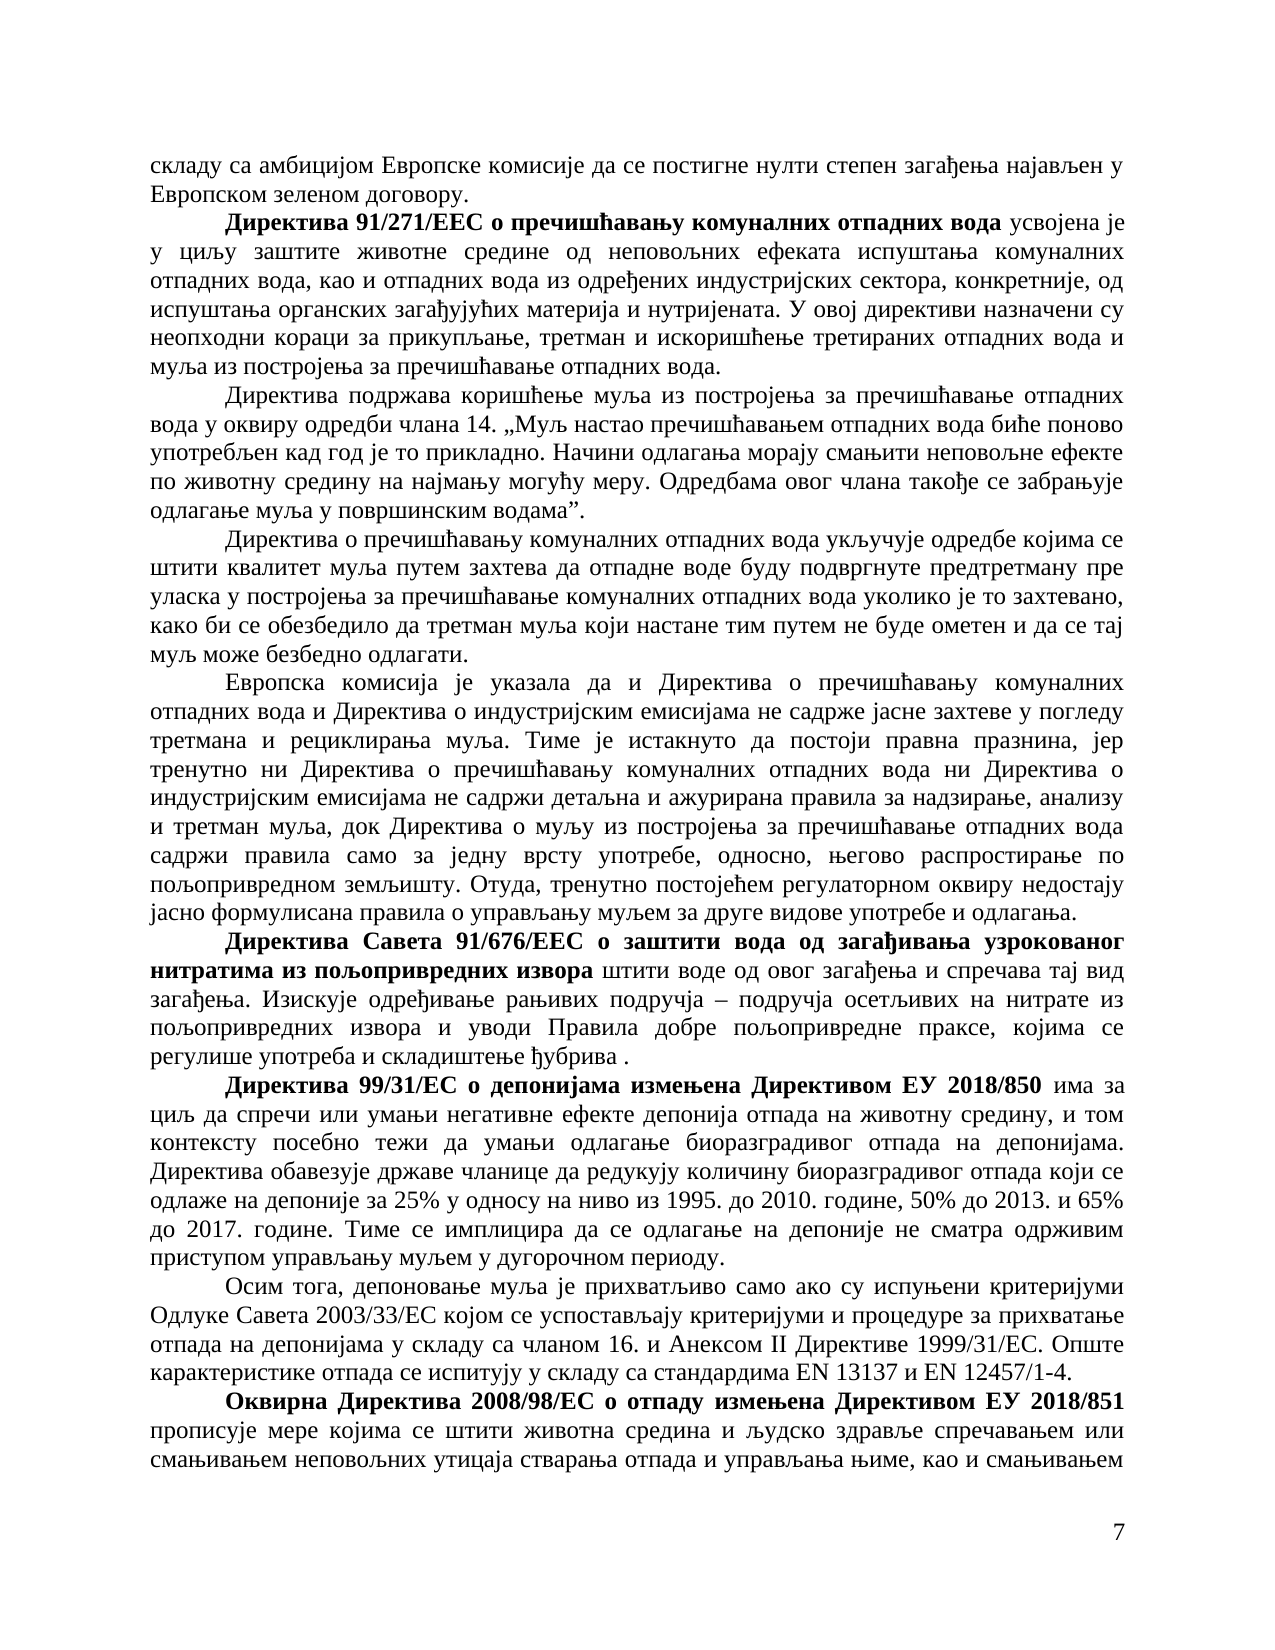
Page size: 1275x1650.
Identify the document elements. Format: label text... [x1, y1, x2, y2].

text Директива о пречишћавању комуналних отпадних вода укључује одредбе којима се штити квалитет муља путем захтева да отпадне воде буду подвргнуте предтретману пре уласка у постројења за пречишћавање комуналних отпадних вода уколико је то захтевано, како би се обезбедило да третман муља који настане тим путем не буде ометен и да се тај муљ може безбедно одлагати. [150, 524, 1125, 667]
text Директива подржава коришћење муља из постројења за пречишћавање отпадних вода у оквиру одредби члана 14. „Муљ настао пречишћавањем отпадних вода биће поново употребљен кад год је то прикладно. Начини одлагања морају смањити неповољне ефекте по животну средину на најмању могућу меру. Одредбама овог члана такође се забрањује одлагање муља у површинским водама”. [150, 380, 1125, 524]
text Европска комисија је указала да и Директива о пречишћавању комуналних отпадних вода и Директива о индустријским емисијама не садрже јасне захтеве у погледу третмана и рециклирања муља. Тиме је истакнуто да постоји правна празнина, јер тренутно ни Директива о пречишћавању комуналних отпадних вода ни Директива о индустријским емисијама не садржи детаљна и ажурирана правила за надзирање, анализу и третман муља, док Директива о муљу из постројења за пречишћавање отпадних вода садржи правила само за једну врсту употребе, односно, његово распростирање по пољопривредном земљишту. Отуда, тренутно постојећем регулаторном оквиру недостају јасно формулисана правила о управљању муљем за друге видове употребе и одлагања. [150, 667, 1125, 926]
text Директива 91/271/EEC о пречишћавању комуналних отпадних вода усвојена је у циљу заштите животне средине од неповољних ефеката испуштања комуналних отпадних вода, као и отпадних вода из одређених индустријских сектора, конкретније, од испуштања органских загађујућих материја и нутријената. У овој директиви назначени су неопходни кораци за прикупљање, третман и искоришћење третираних отпадних вода и муља из постројења за пречишћавање отпадних вода. [150, 207, 1125, 380]
text Директива Савета 91/676/EEC о заштити вода од загађивања узрокованог нитратима из пољопривредних извора штити воде од овог загађења и спречава тај вид загађења. Изискује одређивање рањивих подручја – подручја осетљивих на нитрате из пољопривредних извора и уводи Правила добре пољопривредне праксе, којима се регулише употреба и складиштење ђубрива . [150, 926, 1125, 1070]
text Осим тога, депоновање муља је прихватљиво само ако су испуњени критеријуми Одлуке Савета 2003/33/EC којом се успостављају критеријуми и процедуре за прихватање отпада на депонијама у складу са чланом 16. и Анексом II Директиве 1999/31/EC. Опште карактеристике отпада се испитују у складу са стандардима EN 13137 и EN 12457/1-4. [150, 1271, 1125, 1386]
text Директива 99/31/EC о депонијама измењена Директивом ЕУ 2018/850 има за циљ да спречи или умањи негативне ефекте депонија отпада на животну средину, и том контексту посебно тежи да умањи одлагање биоразградивог отпада на депонијама. Директива обавезује државе чланице да редукују количину биоразградивог отпада који се одлаже на депоније за 25% у односу на ниво из 1995. до 2010. године, 50% до 2013. и 65% до 2017. године. Тиме се имплицира да се одлагање на депоније не сматра одрживим приступом управљању муљем у дугорочном периоду. [150, 1070, 1125, 1271]
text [150, 150, 1125, 207]
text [150, 1386, 1125, 1472]
